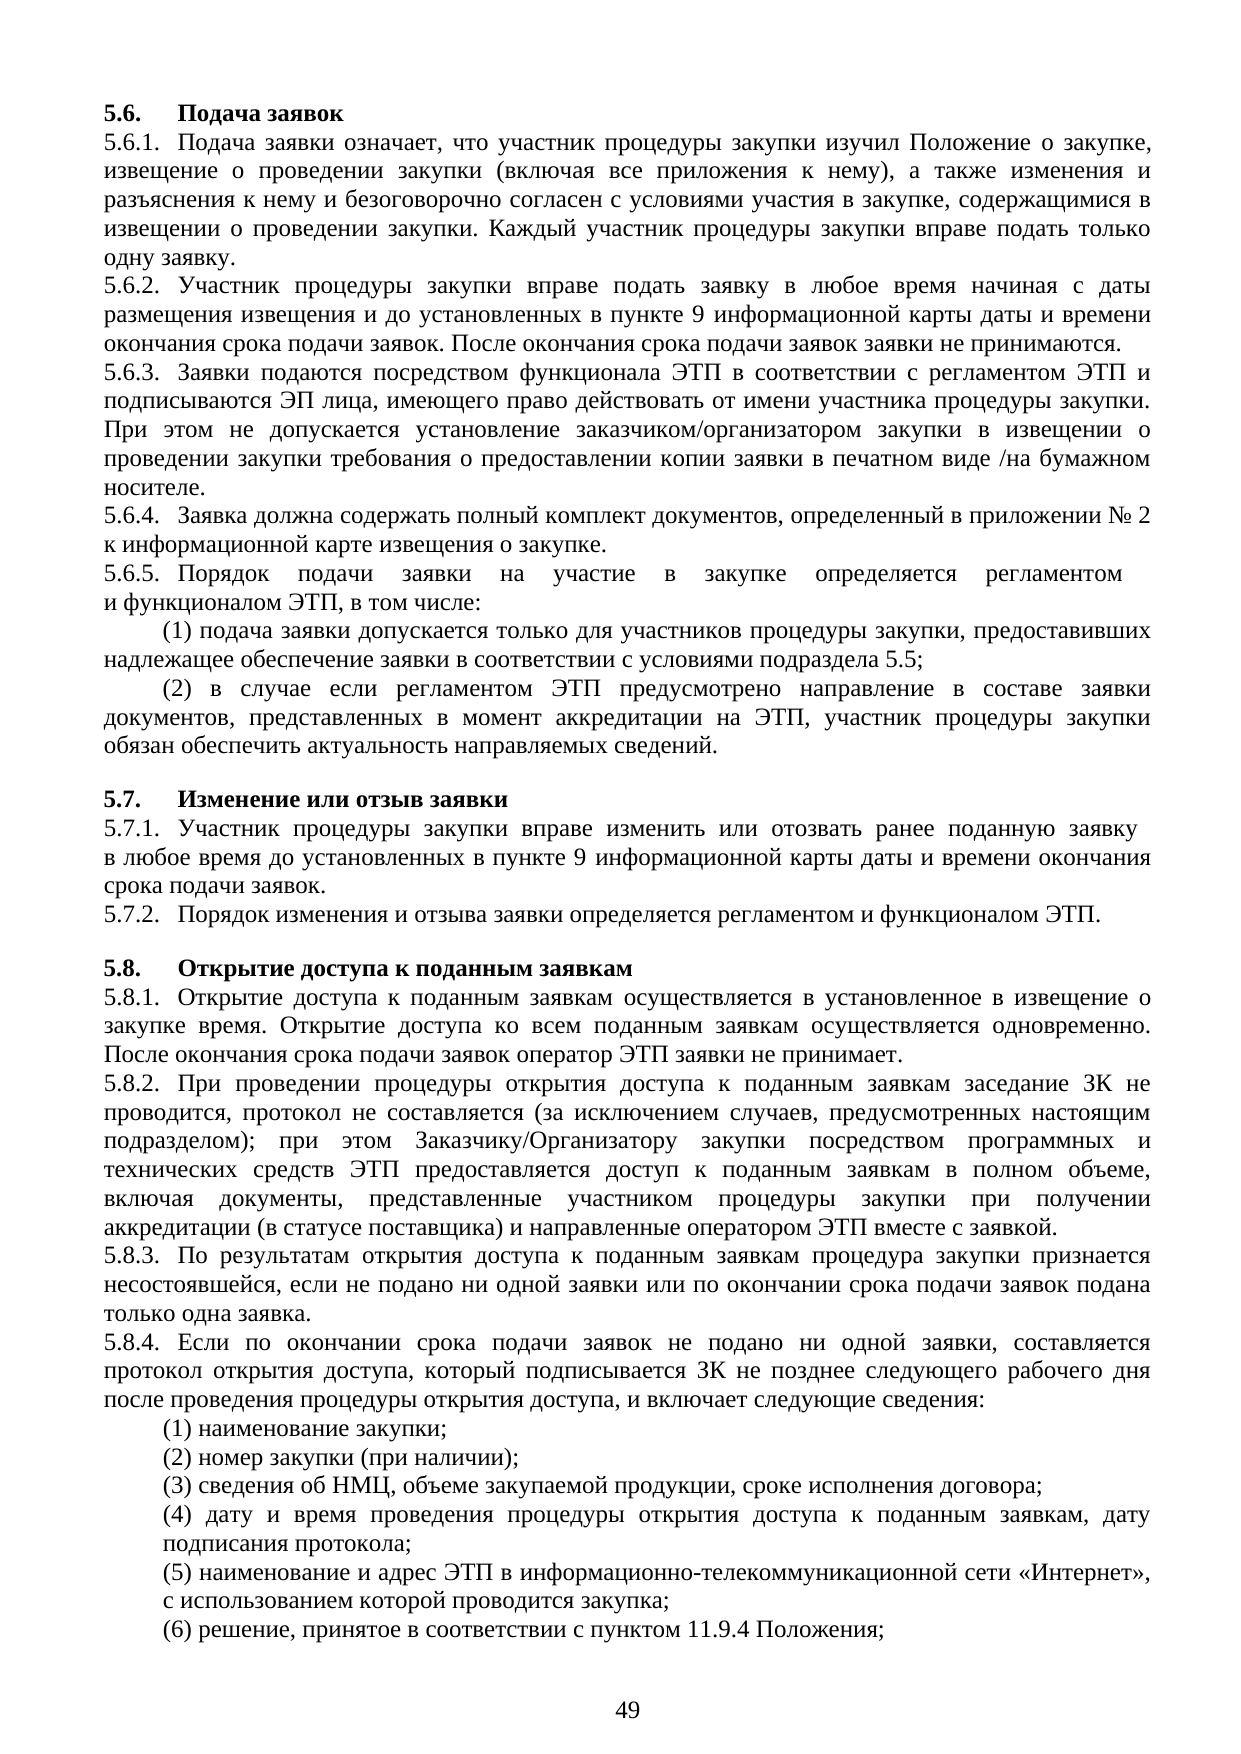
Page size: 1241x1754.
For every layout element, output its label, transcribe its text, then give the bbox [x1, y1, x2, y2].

text (5) наименование и адрес ЭТП в информационно-телекоммуникационной сети «Интернет», с использованием которой проводится закупка; [163, 1557, 1152, 1614]
list Заявка должна содержать полный комплект документов, определенный в приложении № 2 к информационной карте извещения о закупке. [103, 500, 1152, 558]
text (4) дату и время проведения процедуры открытия доступа к поданным заявкам, дату подписания протокола; [163, 1499, 1152, 1557]
list Участник процедуры закупки вправе подать заявку в любое время начиная с даты размещения извещения и до установленных в пункте 9 информационной карты даты и времени окончания срока подачи заявок. После окончания срока подачи заявок заявки не принимаются. [103, 270, 1152, 357]
list При проведении процедуры открытия доступа к поданным заявкам заседание ЗК не проводится, протокол не составляется (за исключением случаев, предусмотренных настоящим подразделом); при этом Заказчику/Организатору закупки посредством программных и технических средств ЭТП предоставляется доступ к поданным заявкам в полном объеме, включая документы, представленные участником процедуры закупки при получении аккредитации (в статусе поставщика) и направленные оператором ЭТП вместе с заявкой. [103, 1068, 1152, 1240]
text (3) сведения об НМЦ, объеме закупаемой продукции, сроке исполнения договора; [163, 1470, 1152, 1499]
text (2) номер закупки (при наличии); [163, 1442, 1152, 1470]
text (1) подача заявки допускается только для участников процедуры закупки, предоставивших надлежащее обеспечение заявки в соответствии с условиями подраздела 5.5; [103, 615, 1152, 673]
list Порядок изменения и отзыва заявки определяется регламентом и функционалом ЭТП. [103, 899, 1152, 928]
list Если по окончании срока подачи заявок не подано ни одной заявки, составляется протокол открытия доступа, который подписывается ЗК не позднее следующего рабочего дня после проведения процедуры открытия доступа, и включает следующие сведения: [103, 1327, 1152, 1413]
list Открытие доступа к поданным заявкам [103, 953, 1152, 982]
list Изменение или отзыв заявки [103, 784, 1152, 813]
text (6) решение, принятое в соответствии с пунктом 11.9.4 Положения; [163, 1614, 1152, 1643]
list Подача заявки означает, что участник процедуры закупки изучил Положение о закупке, извещение о проведении закупки (включая все приложения к нему), а также изменения и разъяснения к нему и безоговорочно согласен с условиями участия в закупке, содержащимися в извещении о проведении закупки. Каждый участник процедуры закупки вправе подать только одну заявку. [103, 127, 1152, 270]
text (2) в случае если регламентом ЭТП предусмотрено направление в составе заявки документов, представленных в момент аккредитации на ЭТП, участник процедуры закупки обязан обеспечить актуальность направляемых сведений. [103, 673, 1152, 759]
list Участник процедуры закупки вправе изменить или отозвать ранее поданную заявку в любое время до установленных в пункте 9 информационной карты даты и времени окончания срока подачи заявок. [103, 813, 1152, 899]
list По результатам открытия доступа к поданным заявкам процедура закупки признается несостоявшейся, если не подано ни одной заявки или по окончании срока подачи заявок подана только одна заявка. [103, 1240, 1152, 1327]
list Открытие доступа к поданным заявкам осуществляется в установленное в извещение о закупке время. Открытие доступа ко всем поданным заявкам осуществляется одновременно. После окончания срока подачи заявок оператор ЭТП заявки не принимает. [103, 982, 1152, 1068]
list Подача заявок [103, 98, 1152, 127]
list Порядок подачи заявки на участие в закупке определяется регламентом и функционалом ЭТП, в том числе: [103, 558, 1152, 615]
text (1) наименование закупки; [163, 1413, 1152, 1442]
list Заявки подаются посредством функционала ЭТП в соответствии с регламентом ЭТП и подписываются ЭП лица, имеющего право действовать от имени участника процедуры закупки. При этом не допускается установление заказчиком/организатором закупки в извещении о проведении закупки требования о предоставлении копии заявки в печатном виде /на бумажном носителе. [103, 357, 1152, 500]
